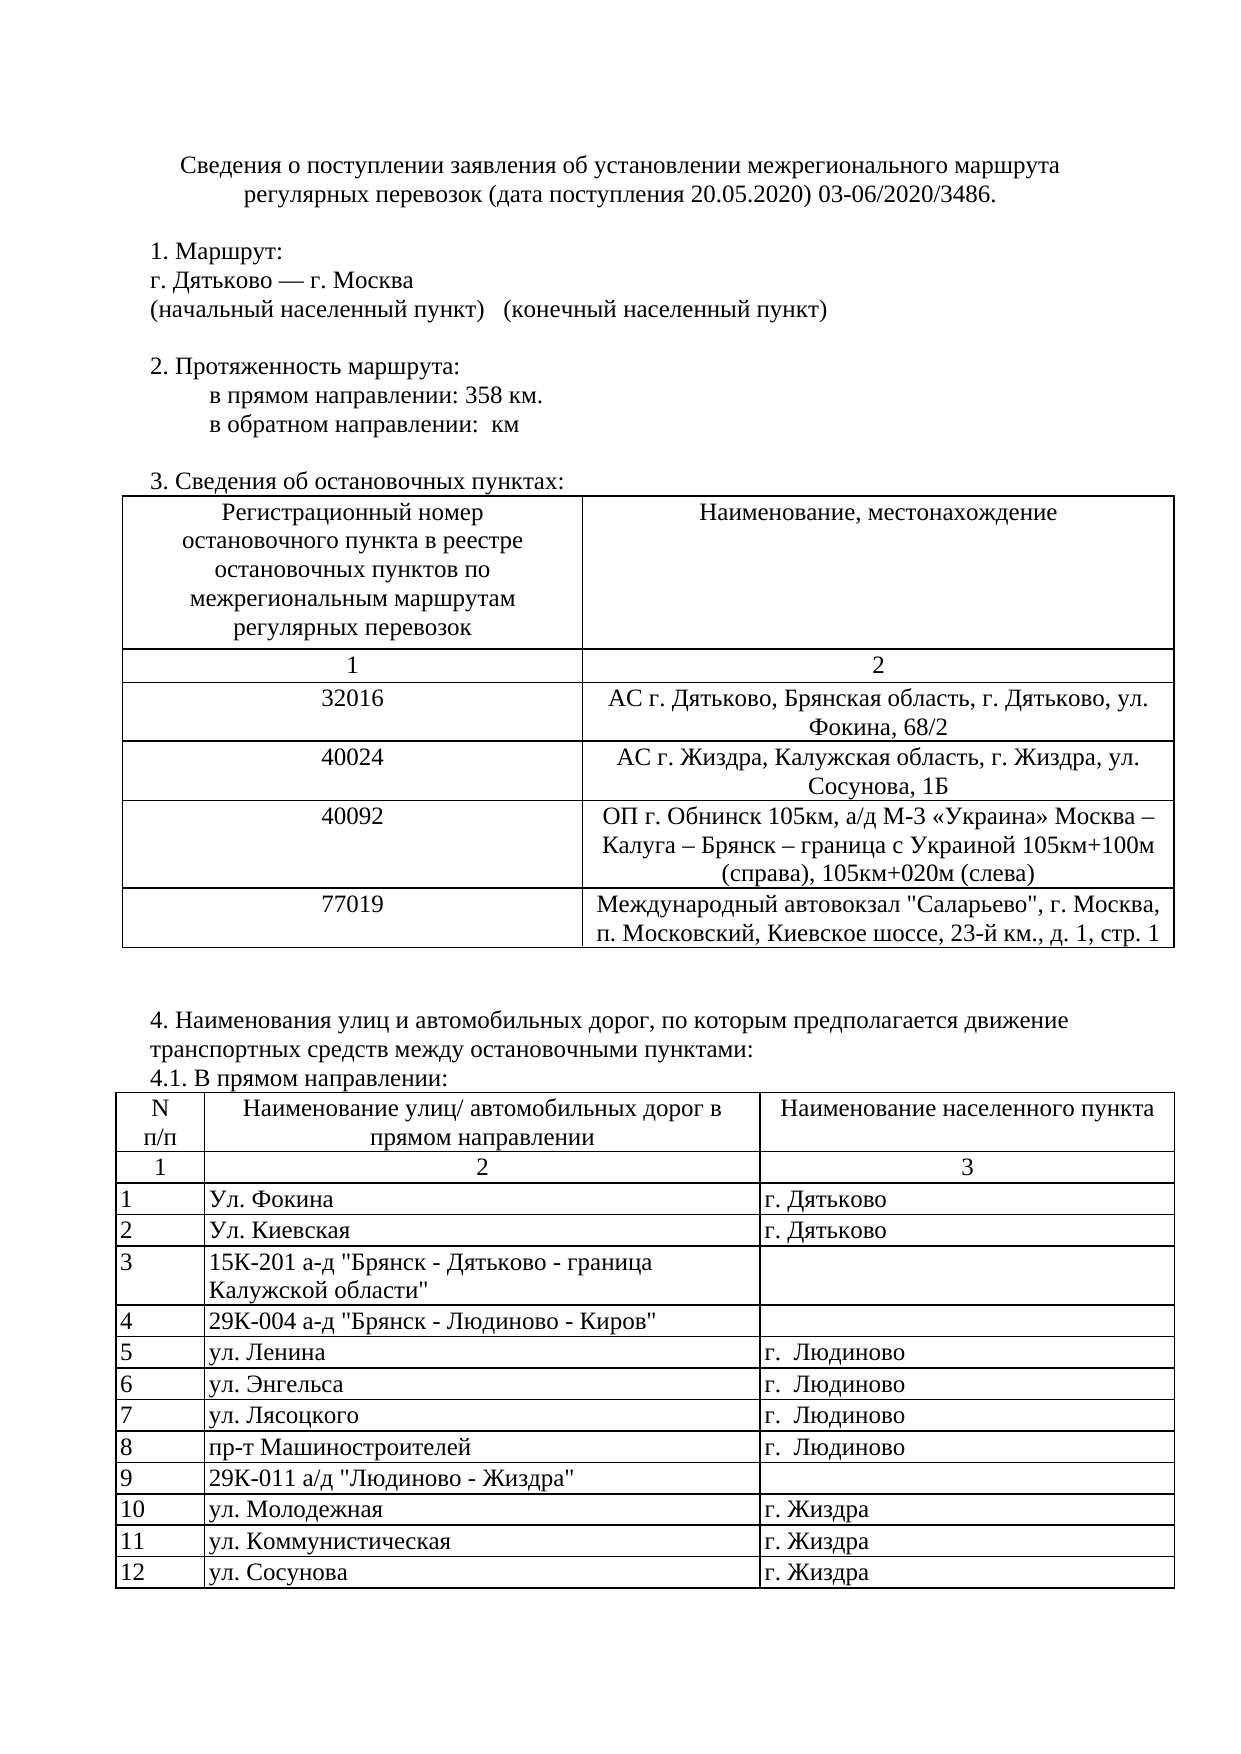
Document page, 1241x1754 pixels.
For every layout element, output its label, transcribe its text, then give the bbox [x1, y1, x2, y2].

table_cell 2 [205, 1152, 759, 1182]
table_cell 1 [117, 1152, 204, 1182]
table_cell [761, 1306, 1174, 1336]
table_cell г. Людиново [761, 1432, 1174, 1461]
text в прямом направлении: 358 км. [150, 380, 1090, 409]
table_cell Ул. Фокина [205, 1184, 759, 1214]
table_cell Ул. Киевская [205, 1215, 759, 1245]
table_cell г. Людиново [761, 1400, 1174, 1430]
table_cell Международный автовокзал "Саларьево", г. Москва, п. Московский, Киевское шоссе, 23-й км., д. 1, стр. 1 [583, 889, 1173, 946]
text в обратном направлении: км [150, 409, 1090, 437]
table_cell АС г. Дятьково, Брянская область, г. Дятьково, ул. Фокина, 68/2 [583, 683, 1173, 740]
table_cell г. Дятьково [761, 1184, 1174, 1214]
text 3. Сведения об остановочных пунктах: [150, 466, 1090, 495]
text г. Дятьково — г. Москва [150, 265, 1090, 294]
table_cell г. Жиздра [761, 1526, 1174, 1556]
table_cell 3 [117, 1247, 204, 1304]
table_cell 15К-201 а-д "Брянск - Дятьково - граница Калужской области" [205, 1247, 759, 1304]
table_cell [761, 1463, 1174, 1493]
table_cell 3 [761, 1152, 1174, 1182]
table_cell 29К-011 а/д "Людиново - Жиздра" [205, 1463, 759, 1493]
table_cell ул. Ленина [205, 1337, 759, 1367]
table_header Наименование, местонахождение [583, 497, 1173, 648]
table_cell 2 [117, 1215, 204, 1245]
table_cell 8 [117, 1432, 204, 1461]
table_cell г. Людиново [761, 1337, 1174, 1367]
text 4.1. В прямом направлении: [150, 1063, 1090, 1092]
table_cell АС г. Жиздра, Калужская область, г. Жиздра, ул. Сосунова, 1Б [583, 742, 1173, 799]
table_cell 12 [117, 1557, 204, 1587]
table_cell пр-т Машиностроителей [205, 1432, 759, 1461]
table_cell г. Жиздра [761, 1495, 1174, 1524]
table_cell 40092 [123, 801, 582, 887]
text 1. Маршрут: [150, 236, 1090, 265]
table_cell 9 [117, 1463, 204, 1493]
table_cell ул. Энгельса [205, 1369, 759, 1398]
table_cell 11 [117, 1526, 204, 1556]
table_cell 5 [117, 1337, 204, 1367]
table_cell 6 [117, 1369, 204, 1398]
table_header N п/п [117, 1093, 204, 1151]
table_cell 7 [117, 1400, 204, 1430]
text 2. Протяженность маршрута: [150, 351, 1090, 380]
table_cell 29К-004 а-д "Брянск - Людиново - Киров" [205, 1306, 759, 1336]
table_cell ул. Молодежная [205, 1495, 759, 1524]
table_cell 1 [123, 650, 582, 681]
table_cell 4 [117, 1306, 204, 1336]
table_cell 77019 [123, 889, 582, 946]
table_header Наименование улиц/ автомобильных дорог в прямом направлении [205, 1093, 759, 1151]
table_cell 1 [117, 1184, 204, 1214]
table_header Наименование населенного пункта [761, 1093, 1174, 1151]
table_cell г. Дятьково [761, 1215, 1174, 1245]
table_cell [761, 1247, 1174, 1304]
table_cell г. Жиздра [761, 1557, 1174, 1587]
table_cell ОП г. Обнинск 105км, а/д М-3 «Украина» Москва – Калуга – Брянск – граница с Украиной 105км+100м (справа), 105км+020м (слева) [583, 801, 1173, 887]
table_header Регистрационный номер остановочного пункта в реестре остановочных пунктов по межрегиональным маршрутам регулярных перевозок [123, 497, 582, 648]
table_cell 2 [583, 650, 1173, 681]
table_cell г. Людиново [761, 1369, 1174, 1398]
table_cell 10 [117, 1495, 204, 1524]
table_cell 40024 [123, 742, 582, 799]
table_cell 32016 [123, 683, 582, 740]
table_cell ул. Коммунистическая [205, 1526, 759, 1556]
table_cell ул. Лясоцкого [205, 1400, 759, 1430]
text (начальный населенный пункт) (конечный населенный пункт) [150, 294, 1090, 322]
table_cell ул. Сосунова [205, 1557, 759, 1587]
text Сведения о поступлении заявления об установлении межрегионального маршрута регулярных перевозок (дата поступления 20.05.2020) 03-06/2020/3486. [150, 150, 1090, 207]
text 4. Наименования улиц и автомобильных дорог, по которым предполагается движение транспортных средств между остановочными пунктами: [150, 1005, 1090, 1063]
